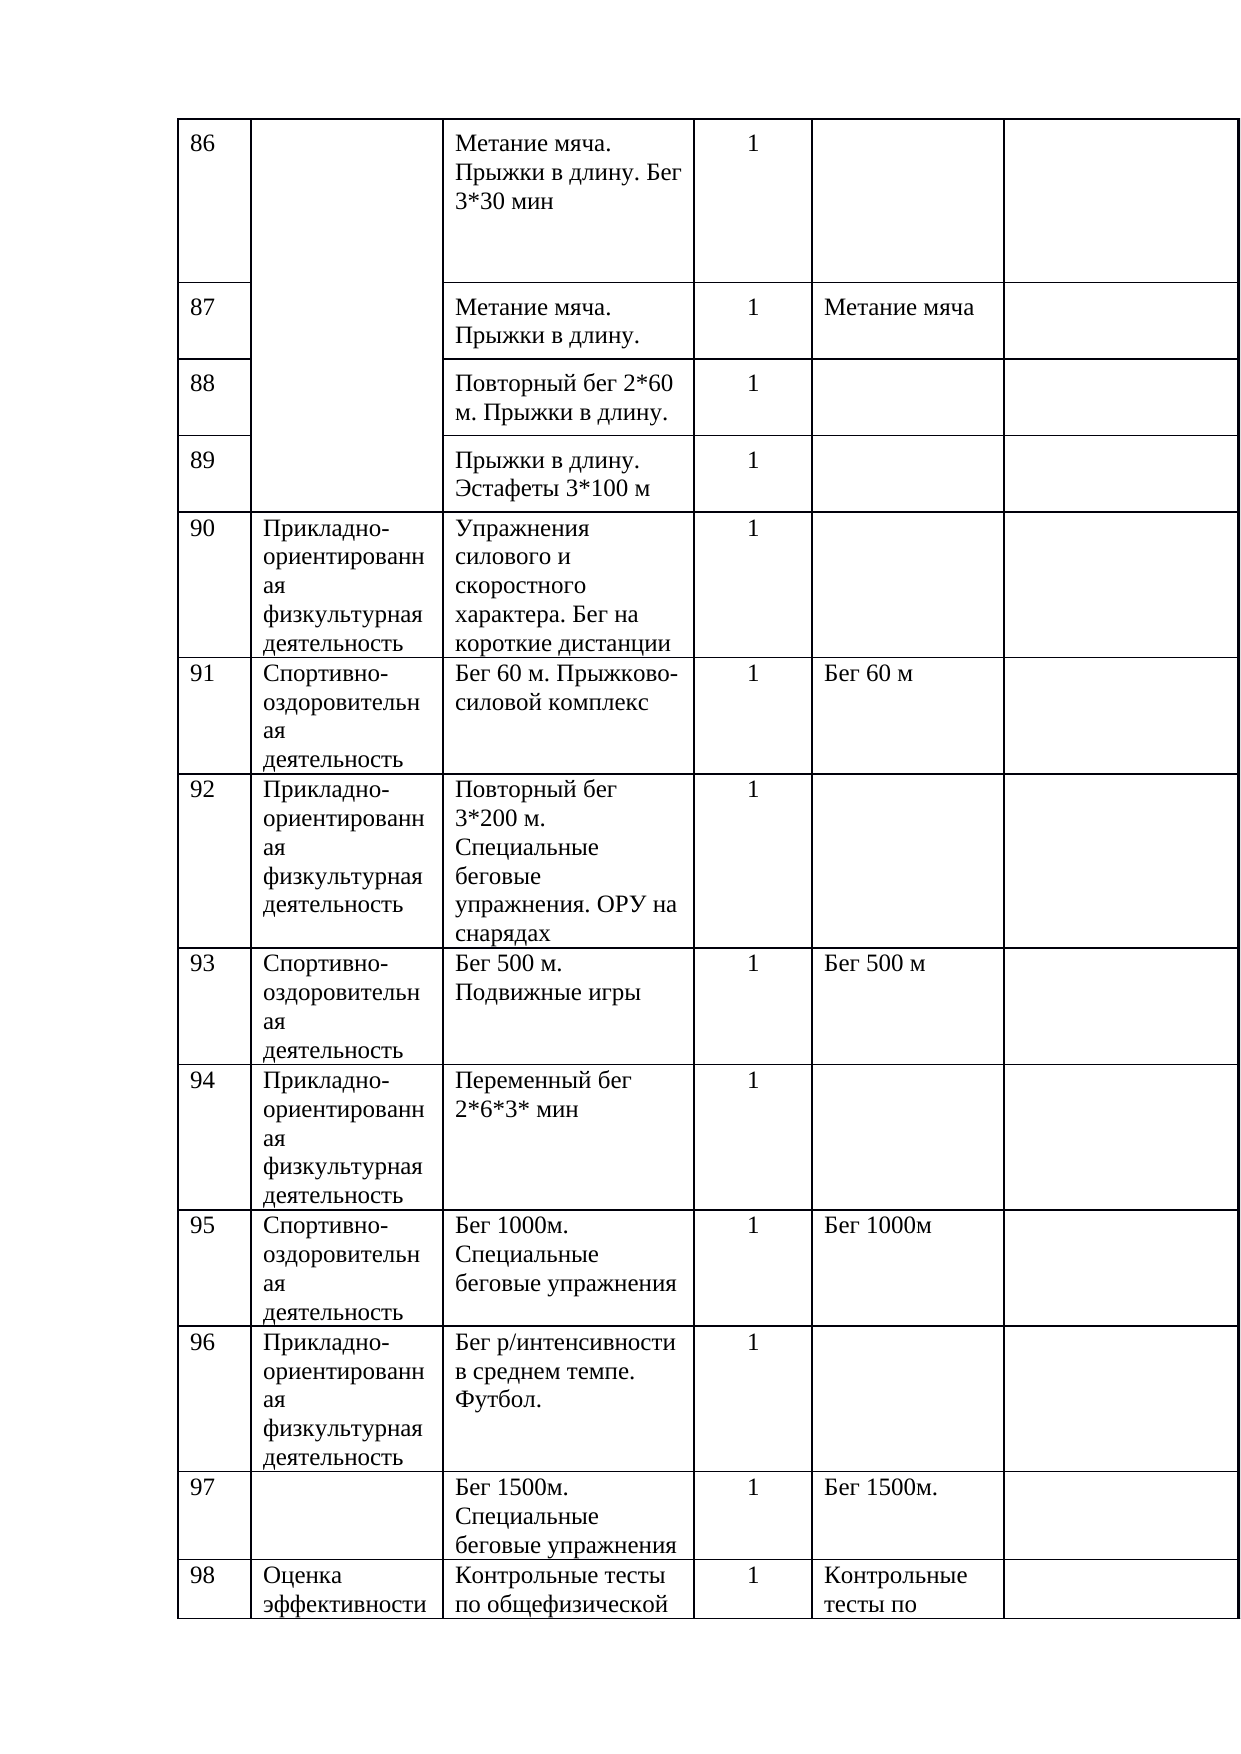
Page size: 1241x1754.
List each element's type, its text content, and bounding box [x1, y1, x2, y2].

table_cell 1 [695, 1065, 811, 1209]
table_cell Метание мяча. Прыжки в длину. [444, 283, 693, 358]
table_cell 90 [179, 513, 250, 656]
table_cell [1005, 1065, 1237, 1209]
table_cell 97 [179, 1472, 250, 1558]
table_cell Метание мяча [813, 283, 1003, 358]
table_cell Бег 1500м. Специальные беговые упражнения [444, 1472, 693, 1558]
table_cell [1005, 436, 1237, 511]
table_cell [813, 360, 1003, 434]
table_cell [813, 1560, 1003, 1618]
table_cell 93 [179, 949, 250, 1063]
table_cell 87 [179, 283, 250, 358]
table_cell Повторный бег 3*200 м. Специальные беговые упражнения. ОРУ на снарядах [444, 775, 693, 947]
table_cell Бег 60 м. Прыжково-силовой комплекс [444, 658, 693, 773]
table_cell 1 [695, 120, 811, 281]
table_cell Прикладно-ориентированная физкультурная деятельность [252, 513, 442, 656]
table_cell 1 [695, 1472, 811, 1558]
table_cell 1 [695, 949, 811, 1063]
table_cell 91 [179, 658, 250, 773]
table_cell [813, 1327, 1003, 1471]
table_cell Спортивно-оздоровительная деятельность [252, 949, 442, 1063]
table_cell 1 [695, 658, 811, 773]
table_cell [1005, 658, 1237, 773]
table_cell Бег 1000м. Специальные беговые упражнения [444, 1211, 693, 1325]
table_cell Метание мяча. Прыжки в длину. Бег 3*30 мин [444, 120, 693, 281]
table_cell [252, 1560, 442, 1618]
table_cell Прикладно-ориентированная физкультурная деятельность [252, 775, 442, 947]
table_cell 94 [179, 1065, 250, 1209]
table_cell [813, 775, 1003, 947]
table_cell Прыжки в длину. Эстафеты 3*100 м [444, 436, 693, 511]
table_cell [1005, 1560, 1237, 1618]
table_cell [252, 1472, 442, 1558]
table_cell 96 [179, 1327, 250, 1471]
table_cell Спортивно-оздоровительная деятельность [252, 1211, 442, 1325]
table_cell [1005, 513, 1237, 656]
table_cell [1005, 949, 1237, 1063]
table_cell Бег 1000м [813, 1211, 1003, 1325]
table_cell Бег 60 м [813, 658, 1003, 773]
table_cell Переменный бег 2*6*3* мин [444, 1065, 693, 1209]
table_cell Прикладно-ориентированная физкультурная деятельность [252, 1327, 442, 1471]
table_cell Упражнения силового и скоростного характера. Бег на короткие дистанции [444, 513, 693, 656]
table_cell [1005, 1327, 1237, 1471]
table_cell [444, 1560, 693, 1618]
table_cell 1 [695, 513, 811, 656]
table_cell Повторный бег 2*60 м. Прыжки в длину. [444, 360, 693, 434]
table_cell 1 [695, 436, 811, 511]
table_cell [1005, 775, 1237, 947]
table_cell [1005, 1472, 1237, 1558]
table_cell 1 [695, 1560, 811, 1618]
table_cell [1005, 1211, 1237, 1325]
table_cell 1 [695, 775, 811, 947]
table_cell [1005, 283, 1237, 358]
table_cell 1 [695, 1327, 811, 1471]
table_cell Прикладно-ориентированная физкультурная деятельность [252, 1065, 442, 1209]
table_cell 95 [179, 1211, 250, 1325]
table_cell 89 [179, 436, 250, 511]
table_cell Бег 500 м [813, 949, 1003, 1063]
table_cell 98 [179, 1560, 250, 1618]
table_cell [813, 436, 1003, 511]
table_cell [813, 120, 1003, 281]
table_cell [1005, 360, 1237, 434]
table_cell 1 [695, 1211, 811, 1325]
table_cell Бег р/интенсивности в среднем темпе. Футбол. [444, 1327, 693, 1471]
table_cell 92 [179, 775, 250, 947]
table_cell 1 [695, 360, 811, 434]
table_cell [1005, 120, 1237, 281]
table_cell 86 [179, 120, 250, 281]
table_cell [813, 1065, 1003, 1209]
table_cell Спортивно-оздоровительная деятельность [252, 658, 442, 773]
table_cell Бег 1500м. [813, 1472, 1003, 1558]
table_cell [813, 513, 1003, 656]
table_cell 88 [179, 360, 250, 434]
table_cell Бег 500 м. Подвижные игры [444, 949, 693, 1063]
table_cell 1 [695, 283, 811, 358]
